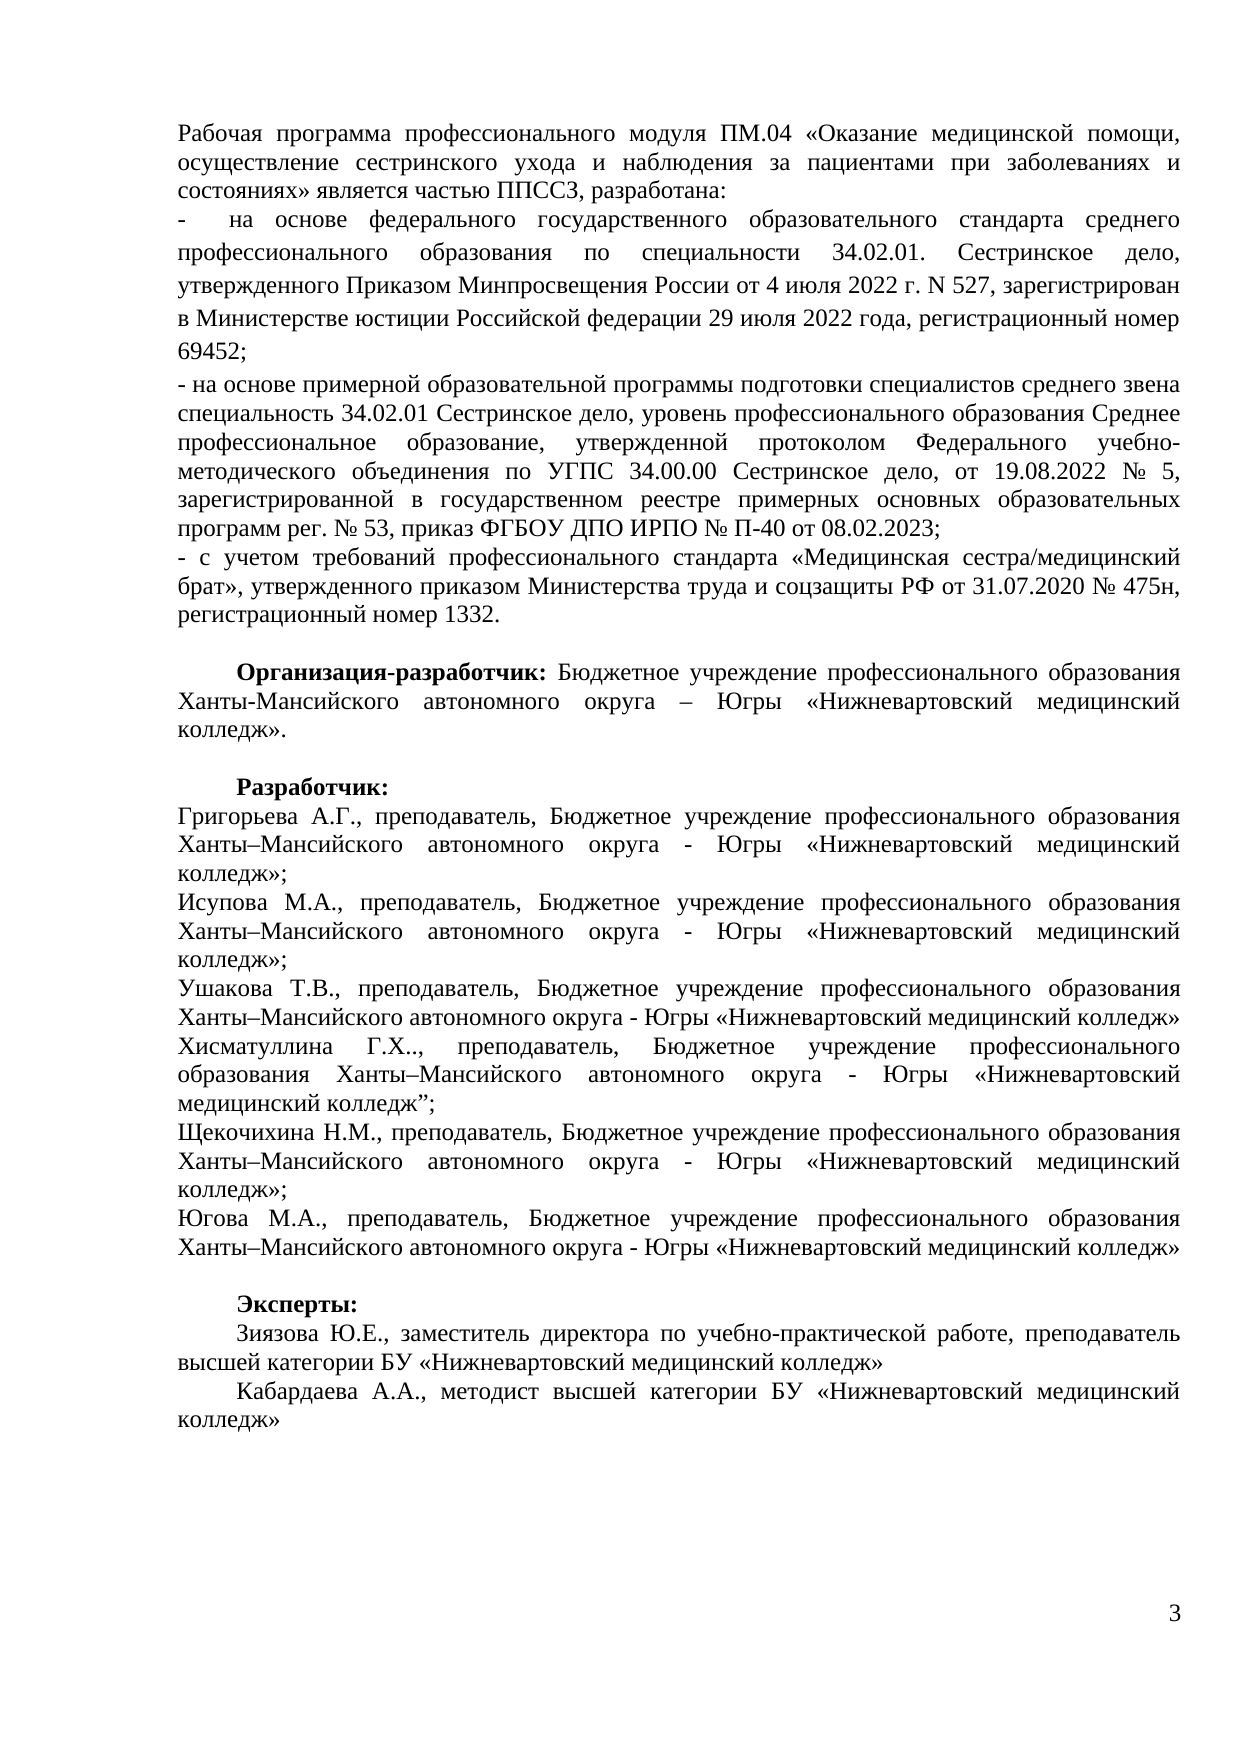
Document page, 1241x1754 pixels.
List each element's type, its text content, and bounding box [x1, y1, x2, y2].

text - на основе федерального государственного образовательного стандарта среднего профессионального образования по специальности 34.02.01. Сестринское дело, утвержденного Приказом Минпросвещения России от 4 июля 2022 г. N 527, зарегистрирован в Министерстве юстиции Российской федерации 29 июля 2022 года, регистрационный номер 69452; [177, 204, 1181, 365]
text Ушакова Т.В., преподаватель, Бюджетное учреждение профессионального образования Ханты–Мансийского автономного округа - Югры «Нижневартовский медицинский колледж» [177, 973, 1181, 1031]
text Организация-разработчик: Бюджетное учреждение профессионального образования Ханты-Мансийского автономного округа – Югры «Нижневартовский медицинский колледж». [177, 657, 1181, 743]
text Разработчик: [177, 772, 1181, 801]
text Щекочихина Н.М., преподаватель, Бюджетное учреждение профессионального образования Ханты–Мансийского автономного округа - Югры «Нижневартовский медицинский колледж»; [177, 1117, 1181, 1203]
text Югова М.А., преподаватель, Бюджетное учреждение профессионального образования Ханты–Мансийского автономного округа - Югры «Нижневартовский медицинский колледж» [177, 1203, 1181, 1261]
text Кабардаева А.А., методист высшей категории БУ «Нижневартовский медицинский колледж» [177, 1376, 1181, 1433]
text Григорьева А.Г., преподаватель, Бюджетное учреждение профессионального образования Ханты–Мансийского автономного округа - Югры «Нижневартовский медицинский колледж»; [177, 801, 1181, 887]
text - с учетом требований профессионального стандарта «Медицинская сестра/медицинский брат», утвержденного приказом Министерства труда и соцзащиты РФ от 31.07.2020 № 475н, регистрационный номер 1332. [177, 542, 1181, 628]
text Исупова М.А., преподаватель, Бюджетное учреждение профессионального образования Ханты–Мансийского автономного округа - Югры «Нижневартовский медицинский колледж»; [177, 887, 1181, 973]
text Рабочая программа профессионального модуля ПМ.04 «Оказание медицинской помощи, осуществление сестринского ухода и наблюдения за пациентами при заболеваниях и состояниях» является частью ППССЗ, разработана: [177, 118, 1181, 204]
text Эксперты: [177, 1289, 1181, 1318]
text Зиязова Ю.Е., заместитель директора по учебно-практической работе, преподаватель высшей категории БУ «Нижневартовский медицинский колледж» [177, 1318, 1181, 1376]
text - на основе примерной образовательной программы подготовки специалистов среднего звена специальность 34.02.01 Сестринское дело, уровень профессионального образования Среднее профессиональное образование, утвержденной протоколом Федерального учебно-методического объединения по УГПС 34.00.00 Сестринское дело, от 19.08.2022 № 5, зарегистрированной в государственном реестре примерных основных образовательных программ рег. № 53, приказ ФГБОУ ДПО ИРПО № П-40 от 08.02.2023; [177, 369, 1181, 542]
text Хисматуллина Г.Х.., преподаватель, Бюджетное учреждение профессионального образования Ханты–Мансийского автономного округа - Югры «Нижневартовский медицинский колледж”; [177, 1031, 1181, 1117]
